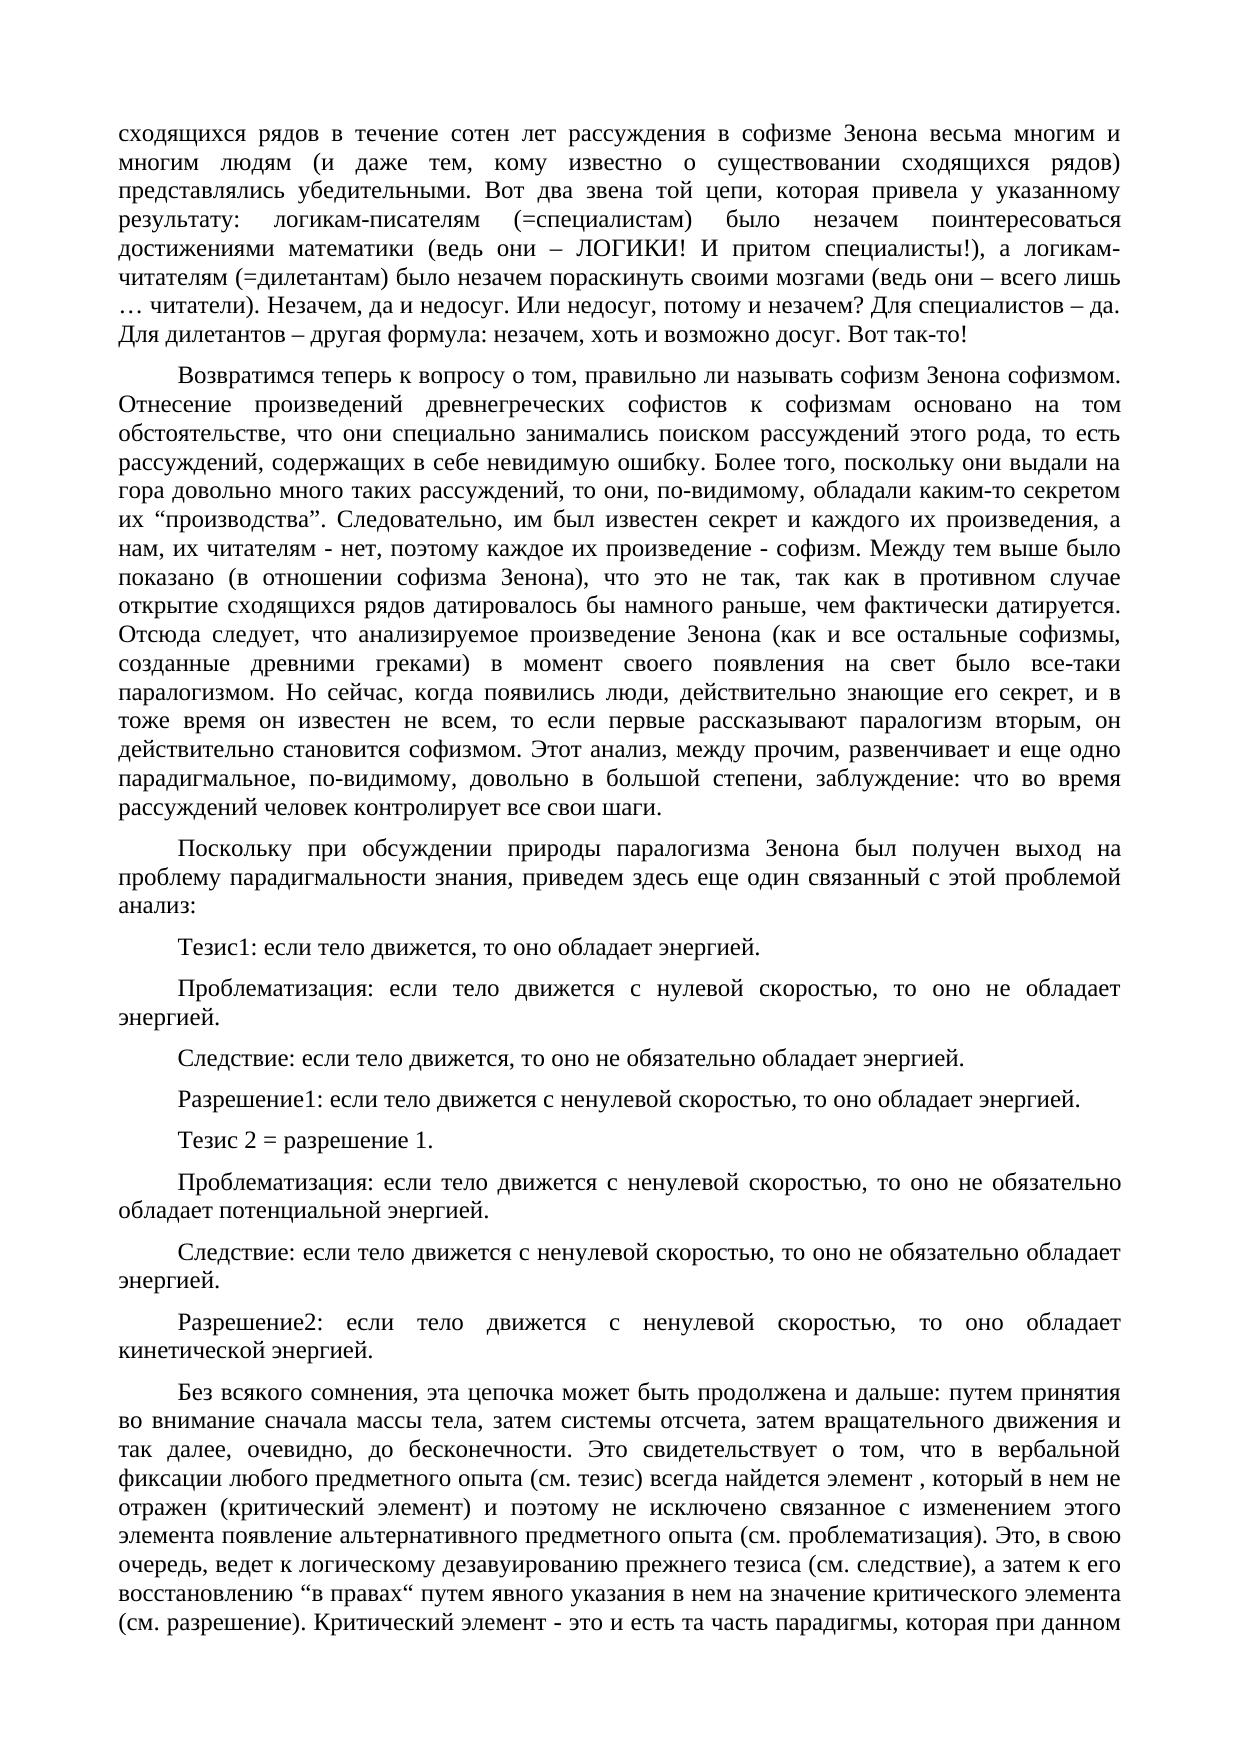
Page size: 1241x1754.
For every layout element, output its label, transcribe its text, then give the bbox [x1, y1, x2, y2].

text Проблематизация: если тело движется с ненулевой скоростью, то оно не обязательно обладает потенциальной энергией. [118, 1167, 1122, 1224]
text Проблематизация: если тело движется с нулевой скоростью, то оно не обладает энергией. [118, 973, 1122, 1031]
text Тезис 2 = разрешение 1. [118, 1126, 1122, 1154]
text Тезис1: если тело движется, то оно обладает энергией. [118, 932, 1122, 961]
text Разрешение1: если тело движется с ненулевой скоростью, то оно обладает энергией. [118, 1084, 1122, 1113]
text Разрешение2: если тело движется с ненулевой скоростью, то оно обладает кинетической энергией. [118, 1307, 1122, 1364]
text Поскольку при обсуждении природы паралогизма Зенона был получен выход на проблему парадигмальности знания, приведем здесь еще один связанный с этой проблемой анализ: [118, 833, 1122, 919]
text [118, 118, 1122, 348]
text Возвратимся теперь к вопросу о том, правильно ли называть софизм Зенона софизмом. Отнесение произведений древнегреческих софистов к софизмам основано на том обстоятельстве, что они специально занимались поиском рассуждений этого рода, то есть рассуждений, содержащих в себе невидимую ошибку. Более того, поскольку они выдали на гора довольно много таких рассуждений, то они, по-видимому, обладали каким-то секретом их “производства”. Следовательно, им был известен секрет и каждого их произведения, а нам, их читателям - нет, поэтому каждое их произведение - софизм. Между тем выше было показано (в отношении софизма Зенона), что это не так, так как в противном случае открытие сходящихся рядов датировалось бы намного раньше, чем фактически датируется. Отсюда следует, что анализируемое произведение Зенона (как и все остальные софизмы, созданные древними греками) в момент своего появления на свет было все-таки паралогизмом. Но сейчас, когда появились люди, действительно знающие его секрет, и в тоже время он известен не всем, то если первые рассказывают паралогизм вторым, он действительно становится софизмом. Этот анализ, между прочим, развенчивает и еще одно парадигмальное, по-видимому, довольно в большой степени, заблуждение: что во время рассуждений человек контролирует все свои шаги. [118, 361, 1122, 821]
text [118, 1377, 1122, 1636]
text Следствие: если тело движется с ненулевой скоростью, то оно не обязательно обладает энергией. [118, 1237, 1122, 1294]
text Следствие: если тело движется, то оно не обязательно обладает энергией. [118, 1043, 1122, 1072]
